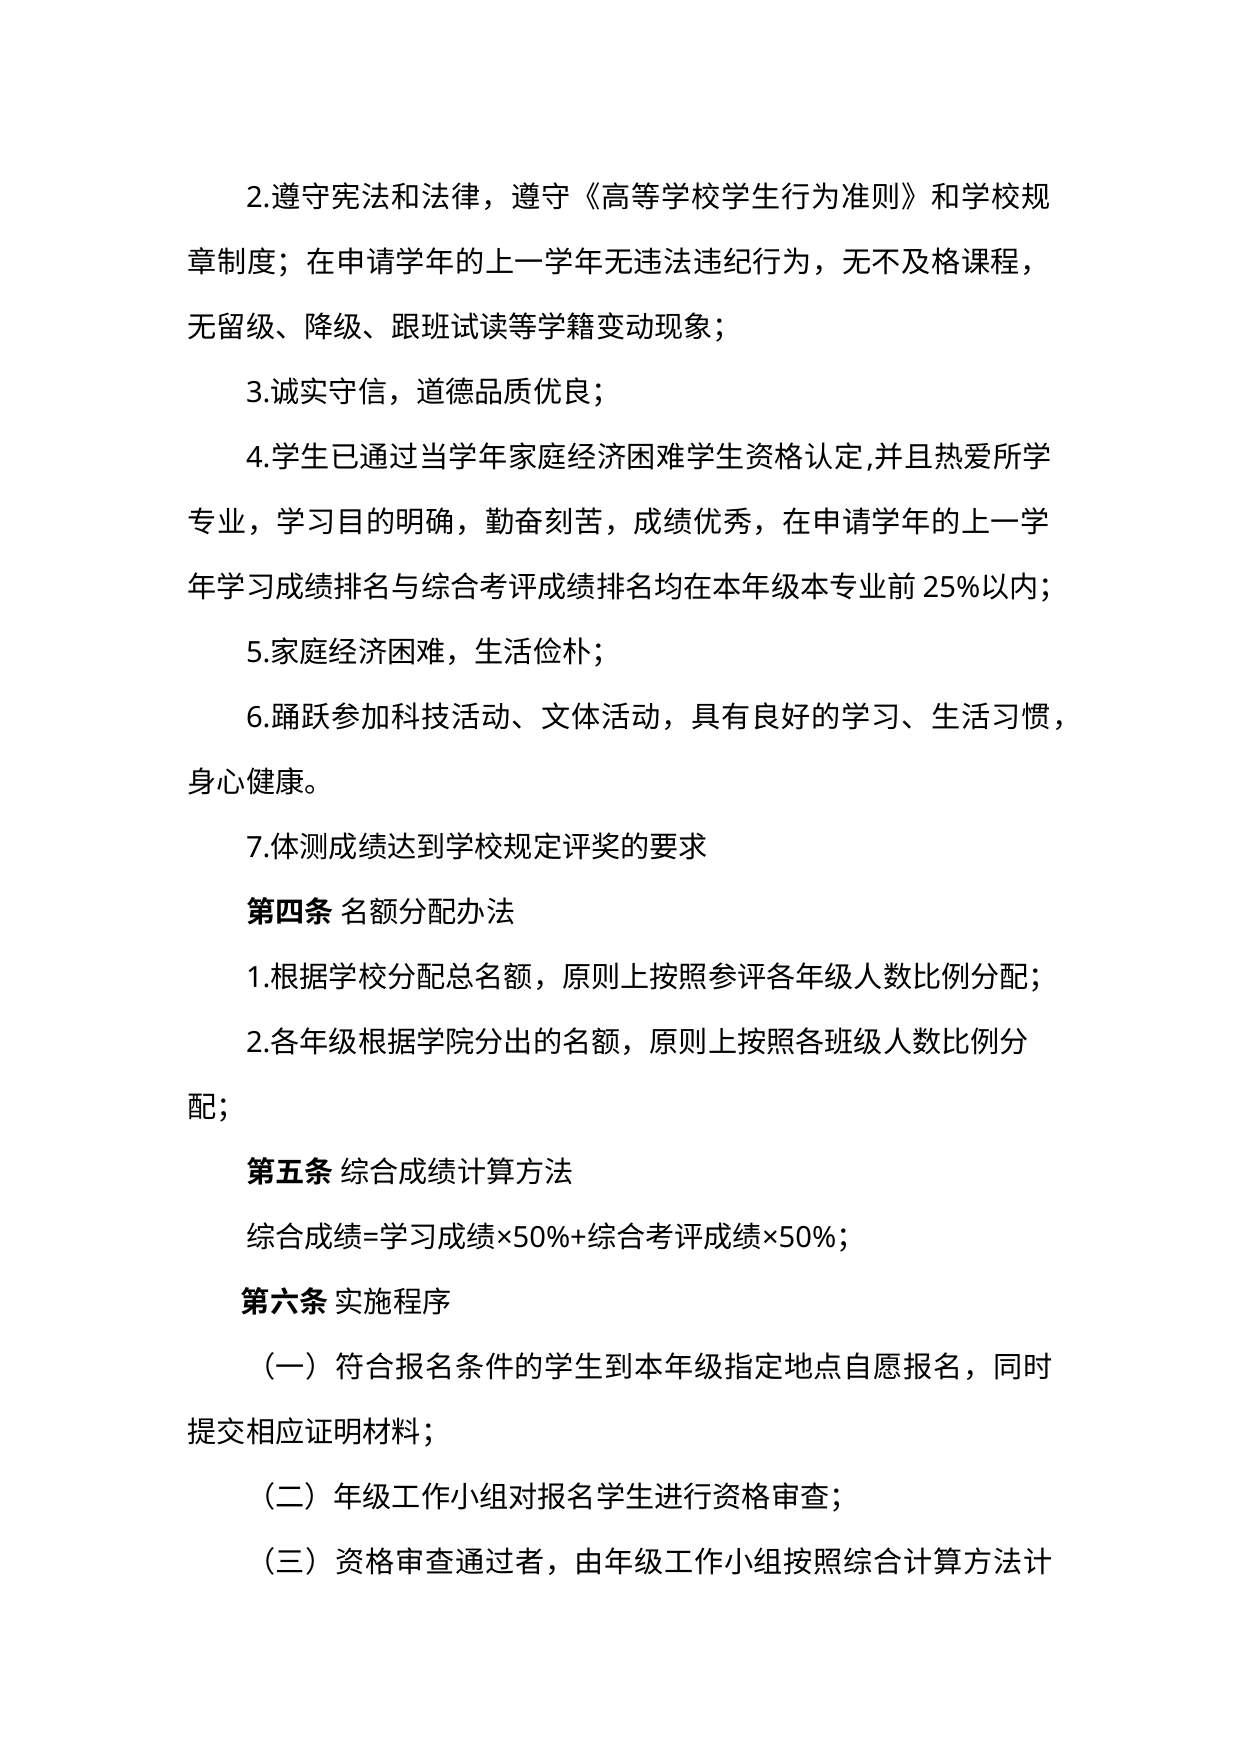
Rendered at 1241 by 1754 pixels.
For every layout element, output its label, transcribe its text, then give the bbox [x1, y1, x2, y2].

text 4.学生已通过当学年家庭经济困难学生资格认定,并且热爱所学专业，学习目的明确，勤奋刻苦，成绩优秀，在申请学年的上一学年学习成绩排名与综合考评成绩排名均在本年级本专业前25%以内； [187, 422, 1053, 617]
text 2.遵守宪法和法律，遵守《高等学校学生行为准则》和学校规章制度；在申请学年的上一学年无违法违纪行为，无不及格课程，无留级、降级、跟班试读等学籍变动现象； [187, 162, 1053, 357]
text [187, 1527, 1053, 1592]
text 5.家庭经济困难，生活俭朴； [187, 617, 1053, 682]
text （二）年级工作小组对报名学生进行资格审查； [187, 1462, 1053, 1527]
text 1.根据学校分配总名额，原则上按照参评各年级人数比例分配； [187, 942, 1053, 1007]
text 第四条 名额分配办法 [187, 877, 1053, 942]
text 综合成绩=学习成绩×50%+综合考评成绩×50%； [187, 1202, 1053, 1267]
text 第五条 综合成绩计算方法 [187, 1137, 1053, 1202]
text 第六条 实施程序 [187, 1267, 1053, 1332]
text （一）符合报名条件的学生到本年级指定地点自愿报名，同时提交相应证明材料； [187, 1332, 1053, 1462]
text 2.各年级根据学院分出的名额，原则上按照各班级人数比例分配； [187, 1007, 1053, 1137]
text 6.踊跃参加科技活动、文体活动，具有良好的学习、生活习惯，身心健康。 [187, 682, 1053, 812]
text 3.诚实守信，道德品质优良； [187, 357, 1053, 422]
text 7.体测成绩达到学校规定评奖的要求 [187, 812, 1053, 877]
